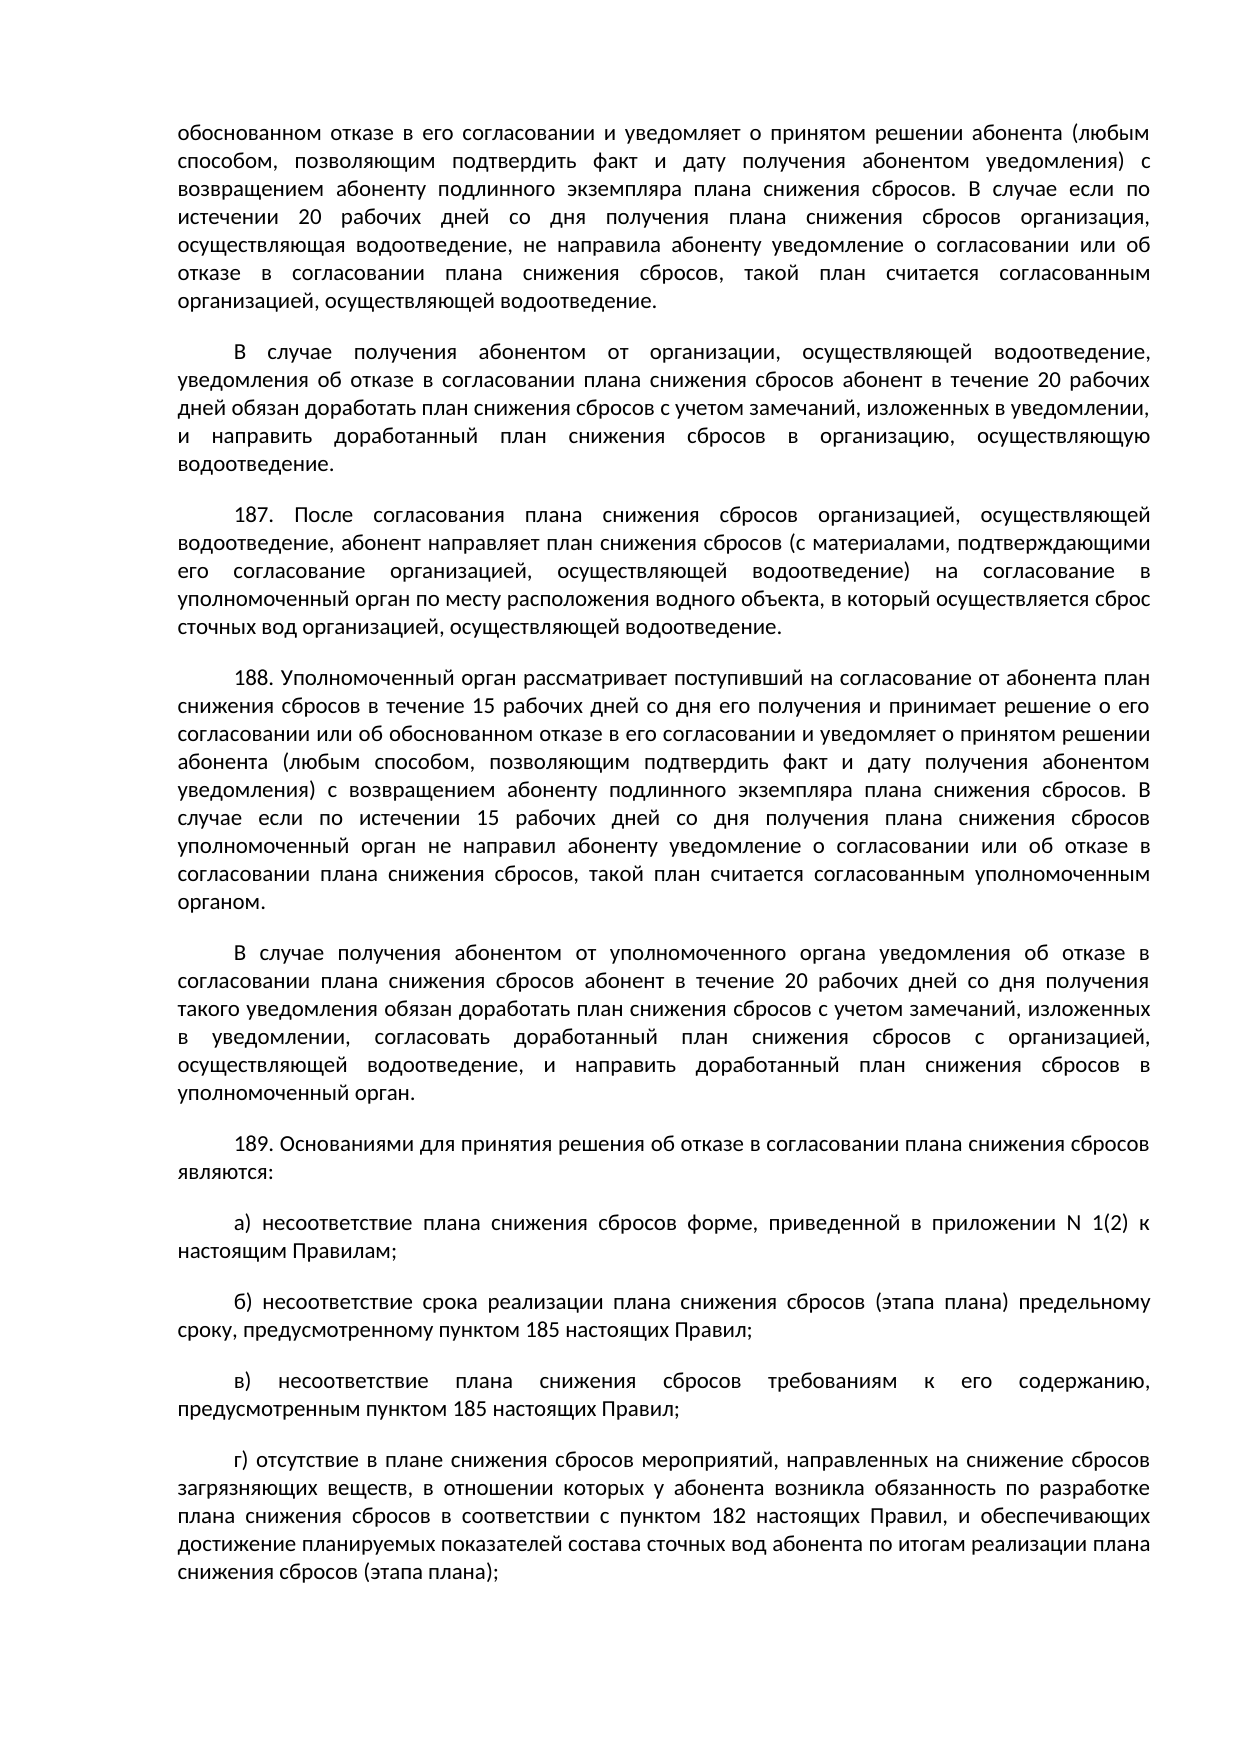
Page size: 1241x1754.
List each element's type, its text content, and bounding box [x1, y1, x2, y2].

text 188. Уполномоченный орган рассматривает поступивший на согласование от абонента план снижения сбросов в течение 15 рабочих дней со дня его получения и принимает решение о его согласовании или об обоснованном отказе в его согласовании и уведомляет о принятом решении абонента (любым способом, позволяющим подтвердить факт и дату получения абонентом уведомления) с возвращением абоненту подлинного экземпляра плана снижения сбросов. В случае если по истечении 15 рабочих дней со дня получения плана снижения сбросов уполномоченный орган не направил абоненту уведомление о согласовании или об отказе в согласовании плана снижения сбросов, такой план считается согласованным уполномоченным органом. [177, 663, 1152, 915]
text 189. Основаниями для принятия решения об отказе в согласовании плана снижения сбросов являются: [177, 1129, 1152, 1185]
text В случае получения абонентом от организации, осуществляющей водоотведение, уведомления об отказе в согласовании плана снижения сбросов абонент в течение 20 рабочих дней обязан доработать план снижения сбросов с учетом замечаний, изложенных в уведомлении, и направить доработанный план снижения сбросов в организацию, осуществляющую водоотведение. [177, 337, 1152, 477]
text а) несоответствие плана снижения сбросов форме, приведенной в приложении N 1(2) к настоящим Правилам; [177, 1208, 1152, 1264]
text 187. После согласования плана снижения сбросов организацией, осуществляющей водоотведение, абонент направляет план снижения сбросов (с материалами, подтверждающими его согласование организацией, осуществляющей водоотведение) на согласование в уполномоченный орган по месту расположения водного объекта, в который осуществляется сброс сточных вод организацией, осуществляющей водоотведение. [177, 500, 1152, 640]
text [177, 118, 1152, 314]
text б) несоответствие срока реализации плана снижения сбросов (этапа плана) предельному сроку, предусмотренному пунктом 185 настоящих Правил; [177, 1287, 1152, 1343]
text г) отсутствие в плане снижения сбросов мероприятий, направленных на снижение сбросов загрязняющих веществ, в отношении которых у абонента возникла обязанность по разработке плана снижения сбросов в соответствии с пунктом 182 настоящих Правил, и обеспечивающих достижение планируемых показателей состава сточных вод абонента по итогам реализации плана снижения сбросов (этапа плана); [177, 1445, 1152, 1585]
text В случае получения абонентом от уполномоченного органа уведомления об отказе в согласовании плана снижения сбросов абонент в течение 20 рабочих дней со дня получения такого уведомления обязан доработать план снижения сбросов с учетом замечаний, изложенных в уведомлении, согласовать доработанный план снижения сбросов с организацией, осуществляющей водоотведение, и направить доработанный план снижения сбросов в уполномоченный орган. [177, 938, 1152, 1106]
text в) несоответствие плана снижения сбросов требованиям к его содержанию, предусмотренным пунктом 185 настоящих Правил; [177, 1366, 1152, 1422]
